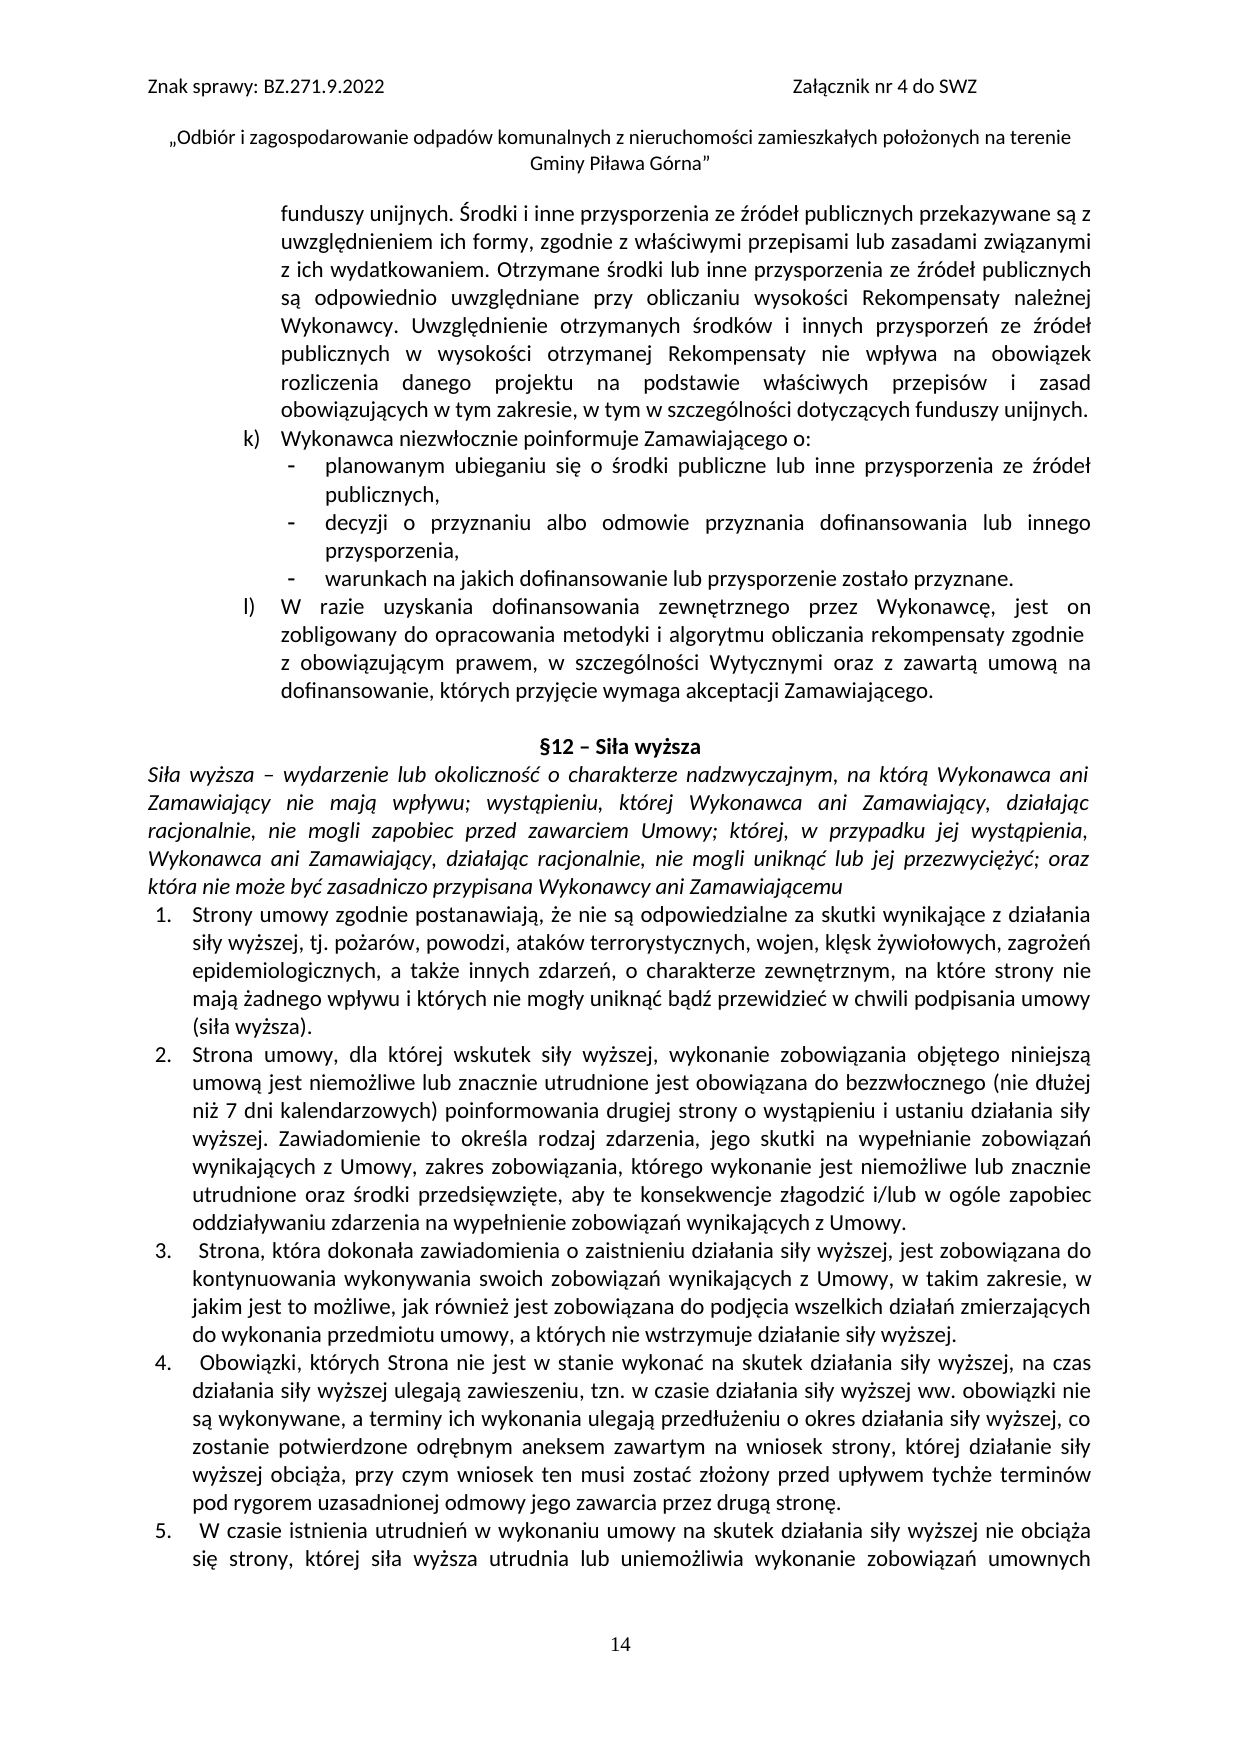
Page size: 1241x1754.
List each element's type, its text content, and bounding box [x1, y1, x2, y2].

list Strona umowy, dla której wskutek siły wyższej, wykonanie zobowiązania objętego niniejszą umową jest niemożliwe lub znacznie utrudnione jest obowiązana do bezzwłocznego (nie dłużej niż 7 dni kalendarzowych) poinformowania drugiej strony o wystąpieniu i ustaniu działania siły wyższej. Zawiadomienie to określa rodzaj zdarzenia, jego skutki na wypełnianie zobowiązań wynikających z Umowy, zakres zobowiązania, którego wykonanie jest niemożliwe lub znacznie utrudnione oraz środki przedsięwzięte, aby te konsekwencje złagodzić i/lub w ogóle zapobiec oddziaływaniu zdarzenia na wypełnienie zobowiązań wynikających z Umowy. [154, 1040, 1093, 1236]
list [154, 1516, 1093, 1572]
list Wykonawca niezwłocznie poinformuje Zamawiającego o: [243, 424, 1093, 452]
text Siła wyższa – wydarzenie lub okoliczność o charakterze nadzwyczajnym, na którą Wykonawca ani Zamawiający nie mają wpływu; wystąpieniu, której Wykonawca ani Zamawiający, działając racjonalnie, nie mogli zapobiec przed zawarciem Umowy; której, w przypadku jej wystąpienia, Wykonawca ani Zamawiający, działając racjonalnie, nie mogli uniknąć lub jej przezwyciężyć; oraz która nie może być zasadniczo przypisana Wykonawcy ani Zamawiającemu [148, 760, 1093, 900]
list W razie uzyskania dofinansowania zewnętrznego przez Wykonawcę, jest on zobligowany do opracowania metodyki i algorytmu obliczania rekompensaty zgodnie z obowiązującym prawem, w szczególności Wytycznymi oraz z zawartą umową na dofinansowanie, których przyjęcie wymaga akceptacji Zamawiającego. [243, 592, 1093, 704]
list Obowiązki, których Strona nie jest w stanie wykonać na skutek działania siły wyższej, na czas działania siły wyższej ulegają zawieszeniu, tzn. w czasie działania siły wyższej ww. obowiązki nie są wykonywane, a terminy ich wykonania ulegają przedłużeniu o okres działania siły wyższej, co zostanie potwierdzone odrębnym aneksem zawartym na wniosek strony, której działanie siły wyższej obciąża, przy czym wniosek ten musi zostać złożony przed upływem tychże terminów pod rygorem uzasadnionej odmowy jego zawarcia przez drugą stronę. [154, 1348, 1093, 1516]
list planowanym ubieganiu się o środki publiczne lub inne przysporzenia ze źródeł publicznych, [287, 452, 1093, 508]
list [243, 199, 1093, 424]
list decyzji o przyznaniu albo odmowie przyznania dofinansowania lub innego przysporzenia, [287, 508, 1093, 564]
list warunkach na jakich dofinansowanie lub przysporzenie zostało przyznane. [287, 564, 1093, 592]
text §12 – Siła wyższa [148, 732, 1093, 760]
list Strony umowy zgodnie postanawiają, że nie są odpowiedzialne za skutki wynikające z działania siły wyższej, tj. pożarów, powodzi, ataków terrorystycznych, wojen, klęsk żywiołowych, zagrożeń epidemiologicznych, a także innych zdarzeń, o charakterze zewnętrznym, na które strony nie mają żadnego wpływu i których nie mogły uniknąć bądź przewidzieć w chwili podpisania umowy (siła wyższa). [154, 900, 1093, 1040]
list Strona, która dokonała zawiadomienia o zaistnieniu działania siły wyższej, jest zobowiązana do kontynuowania wykonywania swoich zobowiązań wynikających z Umowy, w takim zakresie, w jakim jest to możliwe, jak również jest zobowiązana do podjęcia wszelkich działań zmierzających do wykonania przedmiotu umowy, a których nie wstrzymuje działanie siły wyższej. [154, 1236, 1093, 1348]
